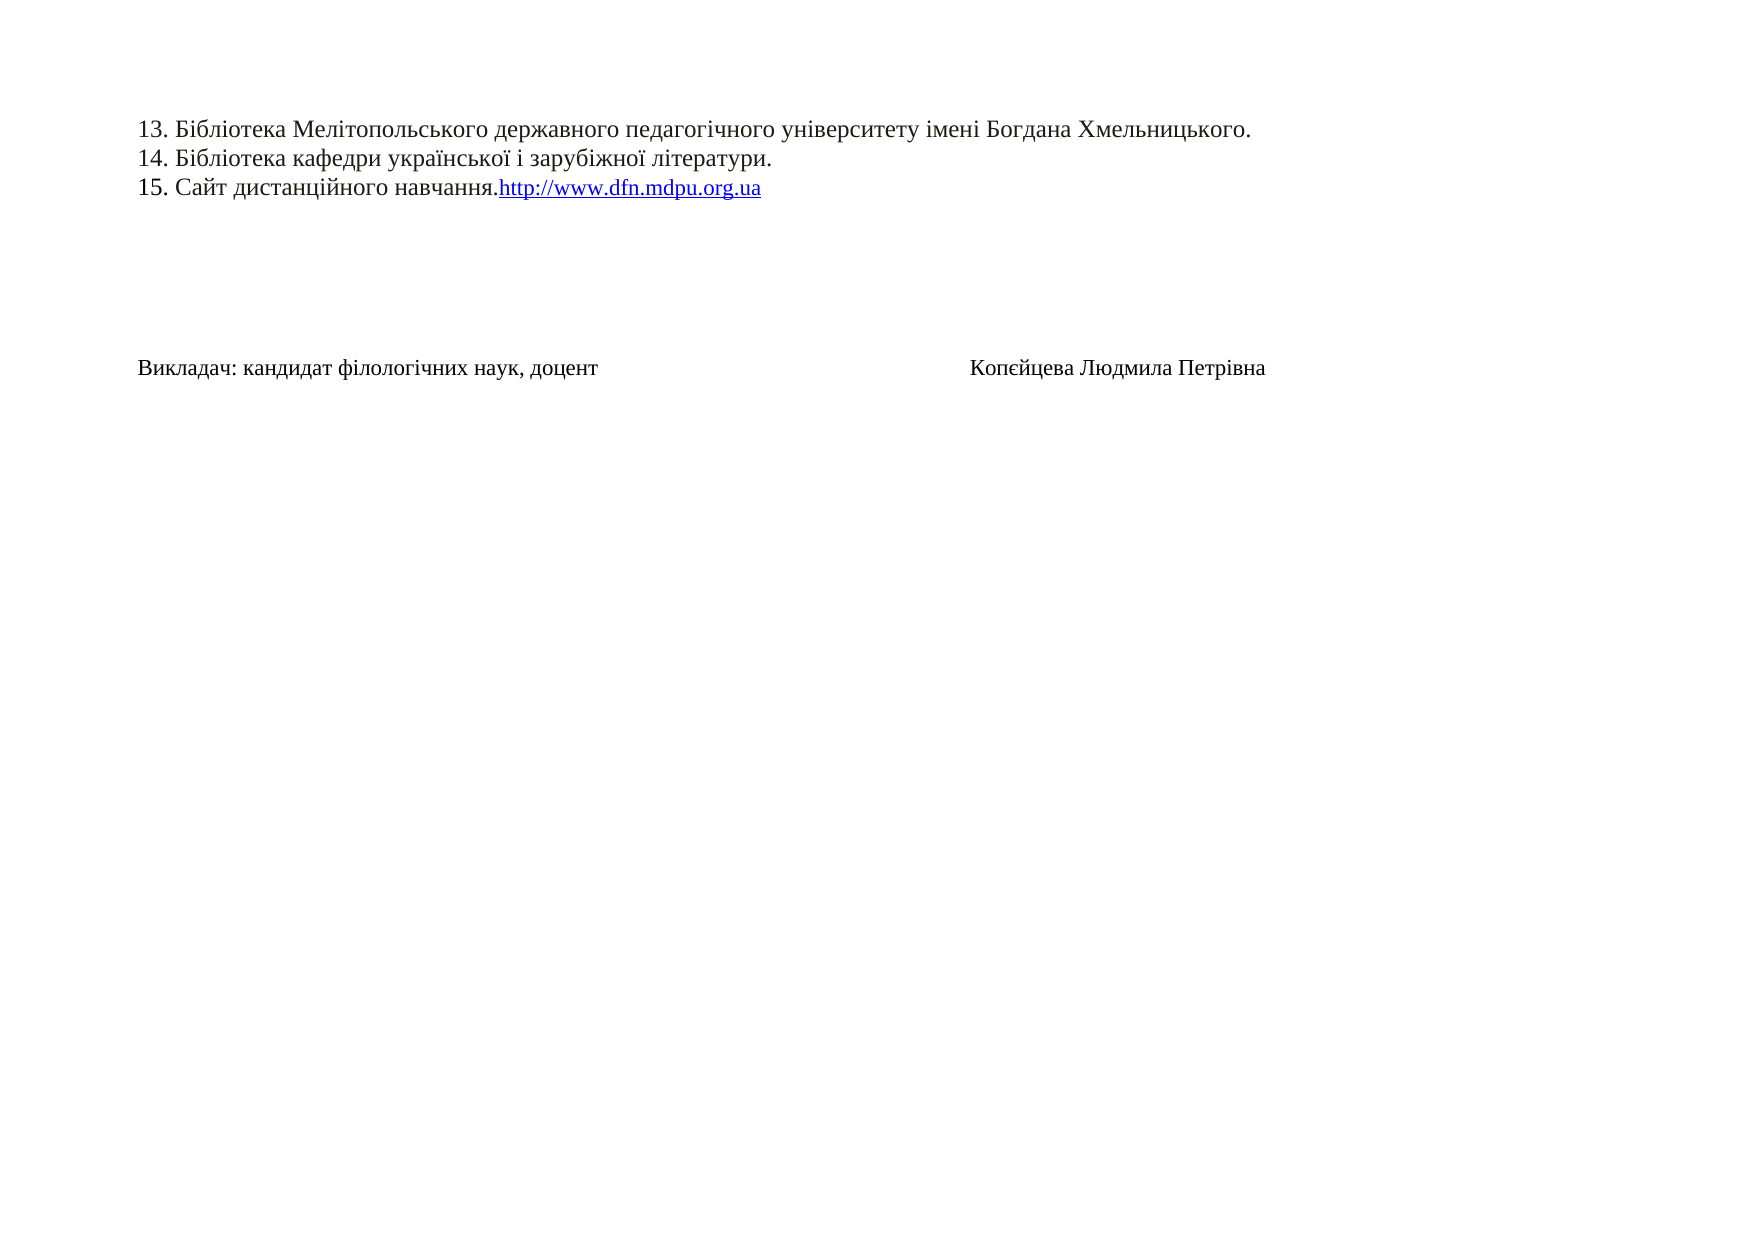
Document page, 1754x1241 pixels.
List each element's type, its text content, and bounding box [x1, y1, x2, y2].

text Викладач: кандидат філологічних наук, доцент Копєйцева Людмила Петрівна [137, 354, 1706, 381]
list Сайт дистанційного навчання.http://www.dfn.mdpu.org.ua [137, 172, 1706, 201]
list Бібліотека кафедри української і зарубіжної літератури. [137, 143, 1706, 172]
list Бібліотека Мелітопольського державного педагогічного університету імені Богдана Хмельницького. [137, 114, 1706, 143]
